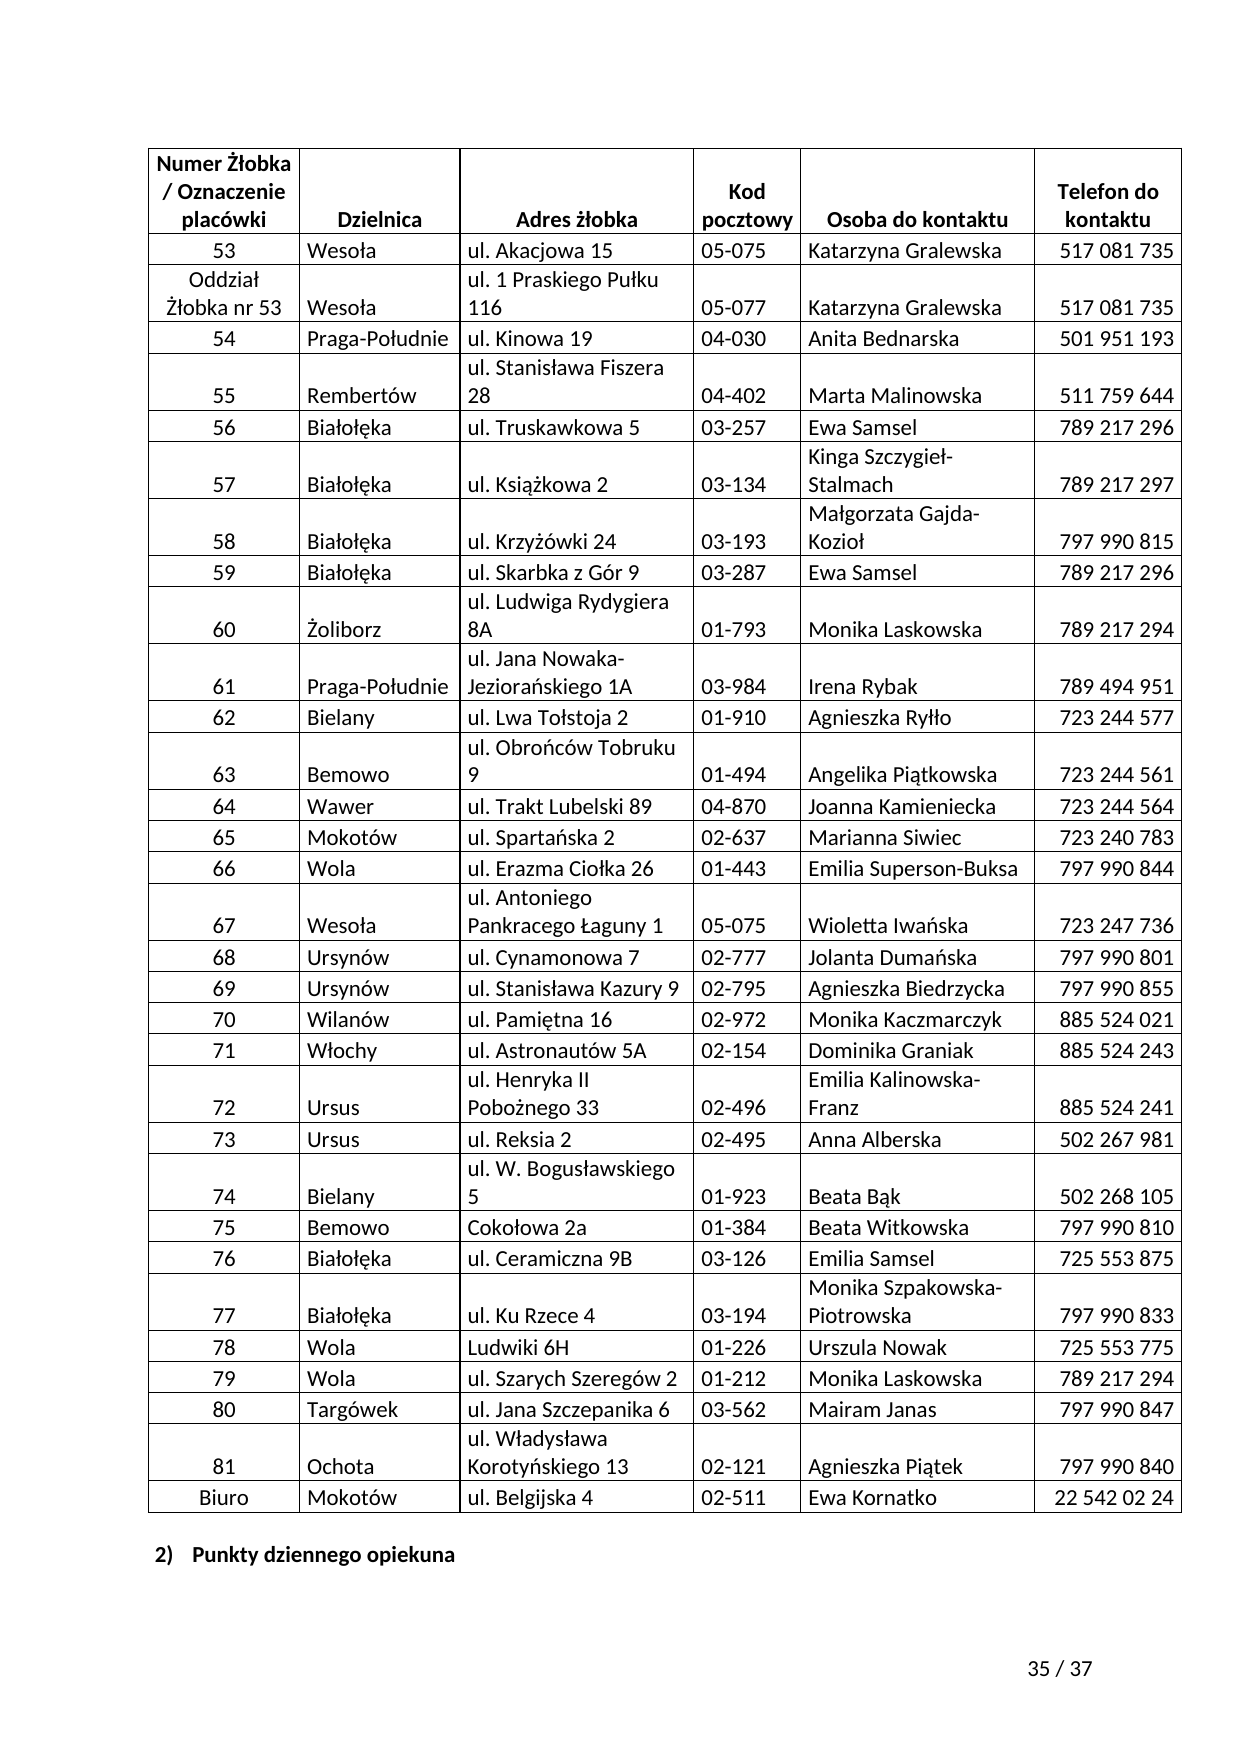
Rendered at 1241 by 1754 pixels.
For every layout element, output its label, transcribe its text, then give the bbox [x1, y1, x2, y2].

table_cell 78 [149, 1331, 299, 1361]
table_cell Ursus [300, 1123, 459, 1153]
table_cell 59 [149, 556, 299, 586]
table_cell ul. Erazma Ciołka 26 [461, 852, 693, 882]
table_cell Emilia Kalinowska-Franz [801, 1066, 1034, 1122]
table_cell ul. Władysława Korotyńskiego 13 [461, 1424, 693, 1480]
table_cell 02-496 [694, 1066, 800, 1122]
table_cell Monika Laskowska [801, 1362, 1034, 1392]
table_cell 69 [149, 972, 299, 1002]
table_cell Włochy [300, 1034, 459, 1064]
table_cell 01-226 [694, 1331, 800, 1361]
table_cell ul. Lwa Tołstoja 2 [461, 701, 693, 732]
table_cell Emilia Superson-Buksa [801, 852, 1034, 882]
table_cell ul. Trakt Lubelski 89 [461, 790, 693, 820]
table_cell Ursynów [300, 941, 459, 971]
table_cell 797 990 815 [1035, 499, 1181, 555]
table_cell ul. Pamiętna 16 [461, 1003, 693, 1033]
table_cell 797 990 810 [1035, 1211, 1181, 1241]
table_cell ul. Henryka II Pobożnego 33 [461, 1066, 693, 1122]
table_cell 725 553 775 [1035, 1331, 1181, 1361]
table_header Kod pocztowy [694, 149, 800, 233]
table_cell ul. Ku Rzece 4 [461, 1274, 693, 1329]
table_cell Dominika Graniak [801, 1034, 1034, 1064]
table_cell 885 524 243 [1035, 1034, 1181, 1064]
table_cell 04-402 [694, 354, 800, 409]
table_cell Wioletta Iwańska [801, 884, 1034, 939]
table_cell Joanna Kamieniecka [801, 790, 1034, 820]
table_cell Białołęka [300, 1274, 459, 1329]
table_cell ul. Astronautów 5A [461, 1034, 693, 1064]
table_cell Ursynów [300, 972, 459, 1002]
table_cell 54 [149, 322, 299, 352]
table_cell 723 244 564 [1035, 790, 1181, 820]
table_cell Białołęka [300, 556, 459, 586]
table_cell ul. Obrońców Tobruku 9 [461, 733, 693, 789]
table_cell 05-075 [694, 884, 800, 939]
table_cell 57 [149, 442, 299, 498]
table_cell 71 [149, 1034, 299, 1064]
table_cell 03-134 [694, 442, 800, 498]
table_cell 62 [149, 701, 299, 732]
table_cell ul. Ceramiczna 9B [461, 1242, 693, 1272]
table_cell 80 [149, 1393, 299, 1423]
list Punkty dziennego opiekuna [154, 1541, 1092, 1569]
table_cell 789 494 951 [1035, 644, 1181, 700]
table_cell 01-443 [694, 852, 800, 882]
table_cell Ochota [300, 1424, 459, 1480]
table_cell 03-194 [694, 1274, 800, 1329]
table_cell 723 244 577 [1035, 701, 1181, 732]
table_cell Wesoła [300, 234, 459, 264]
table_cell Żoliborz [300, 587, 459, 643]
table_cell Wola [300, 1362, 459, 1392]
table_cell Katarzyna Gralewska [801, 265, 1034, 321]
table_cell Białołęka [300, 499, 459, 555]
table_cell 76 [149, 1242, 299, 1272]
table_cell Bemowo [300, 1211, 459, 1241]
table_cell Wawer [300, 790, 459, 820]
table_cell 56 [149, 411, 299, 441]
table_cell 64 [149, 790, 299, 820]
table_cell Agnieszka Ryłło [801, 701, 1034, 732]
table_cell ul. Reksia 2 [461, 1123, 693, 1153]
table_cell 02-972 [694, 1003, 800, 1033]
table_cell Marta Malinowska [801, 354, 1034, 409]
table_header Dzielnica [300, 149, 459, 233]
table_cell 03-562 [694, 1393, 800, 1423]
table_cell ul. Belgijska 4 [461, 1481, 693, 1512]
table_cell Biuro [149, 1481, 299, 1512]
table_cell 66 [149, 852, 299, 882]
table_cell Oddział Żłobka nr 53 [149, 265, 299, 321]
table_cell 70 [149, 1003, 299, 1033]
table_cell ul. Jana Szczepanika 6 [461, 1393, 693, 1423]
table_cell 502 267 981 [1035, 1123, 1181, 1153]
table_cell 01-384 [694, 1211, 800, 1241]
table_cell 511 759 644 [1035, 354, 1181, 409]
table_cell 03-257 [694, 411, 800, 441]
table_cell 01-494 [694, 733, 800, 789]
table_cell Wola [300, 1331, 459, 1361]
table_cell Urszula Nowak [801, 1331, 1034, 1361]
table_cell 725 553 875 [1035, 1242, 1181, 1272]
table_cell Mokotów [300, 821, 459, 851]
table_cell ul. Akacjowa 15 [461, 234, 693, 264]
table_cell Beata Witkowska [801, 1211, 1034, 1241]
table_cell Monika Szpakowska-Piotrowska [801, 1274, 1034, 1329]
table_cell 797 990 801 [1035, 941, 1181, 971]
table_cell 03-287 [694, 556, 800, 586]
table_cell 03-984 [694, 644, 800, 700]
table_cell 22 542 02 24 [1035, 1481, 1181, 1512]
table_cell Targówek [300, 1393, 459, 1423]
table_cell 501 951 193 [1035, 322, 1181, 352]
table_cell 02-121 [694, 1424, 800, 1480]
table_cell 01-923 [694, 1154, 800, 1210]
table_cell 01-212 [694, 1362, 800, 1392]
table_cell 05-075 [694, 234, 800, 264]
table_cell 02-795 [694, 972, 800, 1002]
table_cell 797 990 833 [1035, 1274, 1181, 1329]
table_cell 72 [149, 1066, 299, 1122]
table_cell ul. Kinowa 19 [461, 322, 693, 352]
table_cell 55 [149, 354, 299, 409]
table_cell 65 [149, 821, 299, 851]
table_cell ul. Książkowa 2 [461, 442, 693, 498]
table_cell 04-030 [694, 322, 800, 352]
table_cell ul. Truskawkowa 5 [461, 411, 693, 441]
table_cell 797 990 855 [1035, 972, 1181, 1002]
table_cell 67 [149, 884, 299, 939]
table_cell 61 [149, 644, 299, 700]
table_cell 68 [149, 941, 299, 971]
table_cell 05-077 [694, 265, 800, 321]
table_cell 74 [149, 1154, 299, 1210]
table_cell Praga-Południe [300, 322, 459, 352]
table_cell Irena Rybak [801, 644, 1034, 700]
table_cell ul. Cynamonowa 7 [461, 941, 693, 971]
table_cell 797 990 844 [1035, 852, 1181, 882]
table_cell ul. Skarbka z Gór 9 [461, 556, 693, 586]
table_cell 797 990 840 [1035, 1424, 1181, 1480]
table_header Telefon do kontaktu [1035, 149, 1181, 233]
table_cell 04-870 [694, 790, 800, 820]
table_cell Agnieszka Piątek [801, 1424, 1034, 1480]
table_cell 03-126 [694, 1242, 800, 1272]
table_cell ul. Szarych Szeregów 2 [461, 1362, 693, 1392]
table_cell Ewa Kornatko [801, 1481, 1034, 1512]
table_cell 723 247 736 [1035, 884, 1181, 939]
table_cell Ursus [300, 1066, 459, 1122]
table_cell 723 240 783 [1035, 821, 1181, 851]
table_cell 77 [149, 1274, 299, 1329]
table_cell 723 244 561 [1035, 733, 1181, 789]
table_cell Mokotów [300, 1481, 459, 1512]
table_cell ul. Ludwiga Rydygiera 8A [461, 587, 693, 643]
table_cell Wesoła [300, 884, 459, 939]
table_cell ul. Stanisława Fiszera 28 [461, 354, 693, 409]
table_cell 797 990 847 [1035, 1393, 1181, 1423]
table_cell 02-777 [694, 941, 800, 971]
table_cell 789 217 296 [1035, 556, 1181, 586]
table_cell 885 524 021 [1035, 1003, 1181, 1033]
table_cell Monika Kaczmarczyk [801, 1003, 1034, 1033]
table_cell 885 524 241 [1035, 1066, 1181, 1122]
table_cell Bielany [300, 1154, 459, 1210]
table_cell Bielany [300, 701, 459, 732]
table_cell Cokołowa 2a [461, 1211, 693, 1241]
table_cell Białołęka [300, 1242, 459, 1272]
table_cell Anna Alberska [801, 1123, 1034, 1153]
table_cell Marianna Siwiec [801, 821, 1034, 851]
table_cell ul. Jana Nowaka-Jeziorańskiego 1A [461, 644, 693, 700]
table_cell 01-910 [694, 701, 800, 732]
table_cell Rembertów [300, 354, 459, 409]
table_cell ul. 1 Praskiego Pułku 116 [461, 265, 693, 321]
table_cell 502 268 105 [1035, 1154, 1181, 1210]
table_cell Ludwiki 6H [461, 1331, 693, 1361]
table_cell Praga-Południe [300, 644, 459, 700]
table_cell Wesoła [300, 265, 459, 321]
table_cell Małgorzata Gajda-Kozioł [801, 499, 1034, 555]
table_cell Ewa Samsel [801, 411, 1034, 441]
table_header Numer Żłobka / Oznaczenie placówki [149, 149, 299, 233]
table_cell 517 081 735 [1035, 265, 1181, 321]
table_header Osoba do kontaktu [801, 149, 1034, 233]
table_cell ul. W. Bogusławskiego 5 [461, 1154, 693, 1210]
table_cell Anita Bednarska [801, 322, 1034, 352]
table_cell ul. Stanisława Kazury 9 [461, 972, 693, 1002]
table_cell 53 [149, 234, 299, 264]
table_cell 789 217 294 [1035, 587, 1181, 643]
table_cell 79 [149, 1362, 299, 1392]
table_cell 73 [149, 1123, 299, 1153]
table_header Adres żłobka [461, 149, 693, 233]
table_cell 02-511 [694, 1481, 800, 1512]
table_cell 517 081 735 [1035, 234, 1181, 264]
table_cell 02-154 [694, 1034, 800, 1064]
table_cell 81 [149, 1424, 299, 1480]
table_cell Białołęka [300, 442, 459, 498]
table_cell 58 [149, 499, 299, 555]
table_cell Beata Bąk [801, 1154, 1034, 1210]
table_cell ul. Antoniego Pankracego Łaguny 1 [461, 884, 693, 939]
table_cell Wola [300, 852, 459, 882]
table_cell 02-637 [694, 821, 800, 851]
table_cell 63 [149, 733, 299, 789]
table_cell Angelika Piątkowska [801, 733, 1034, 789]
table_cell 75 [149, 1211, 299, 1241]
table_cell ul. Krzyżówki 24 [461, 499, 693, 555]
table_cell 789 217 296 [1035, 411, 1181, 441]
table_cell Monika Laskowska [801, 587, 1034, 643]
table_cell Emilia Samsel [801, 1242, 1034, 1272]
table_cell 03-193 [694, 499, 800, 555]
table_cell Białołęka [300, 411, 459, 441]
table_cell 02-495 [694, 1123, 800, 1153]
table_cell Bemowo [300, 733, 459, 789]
table_cell Agnieszka Biedrzycka [801, 972, 1034, 1002]
table_cell 01-793 [694, 587, 800, 643]
table_cell Mairam Janas [801, 1393, 1034, 1423]
table_cell Wilanów [300, 1003, 459, 1033]
table_cell Kinga Szczygieł-Stalmach [801, 442, 1034, 498]
table_cell 60 [149, 587, 299, 643]
table_cell ul. Spartańska 2 [461, 821, 693, 851]
table_cell 789 217 297 [1035, 442, 1181, 498]
table_cell 789 217 294 [1035, 1362, 1181, 1392]
table_cell Ewa Samsel [801, 556, 1034, 586]
table_cell Jolanta Dumańska [801, 941, 1034, 971]
table_cell Katarzyna Gralewska [801, 234, 1034, 264]
